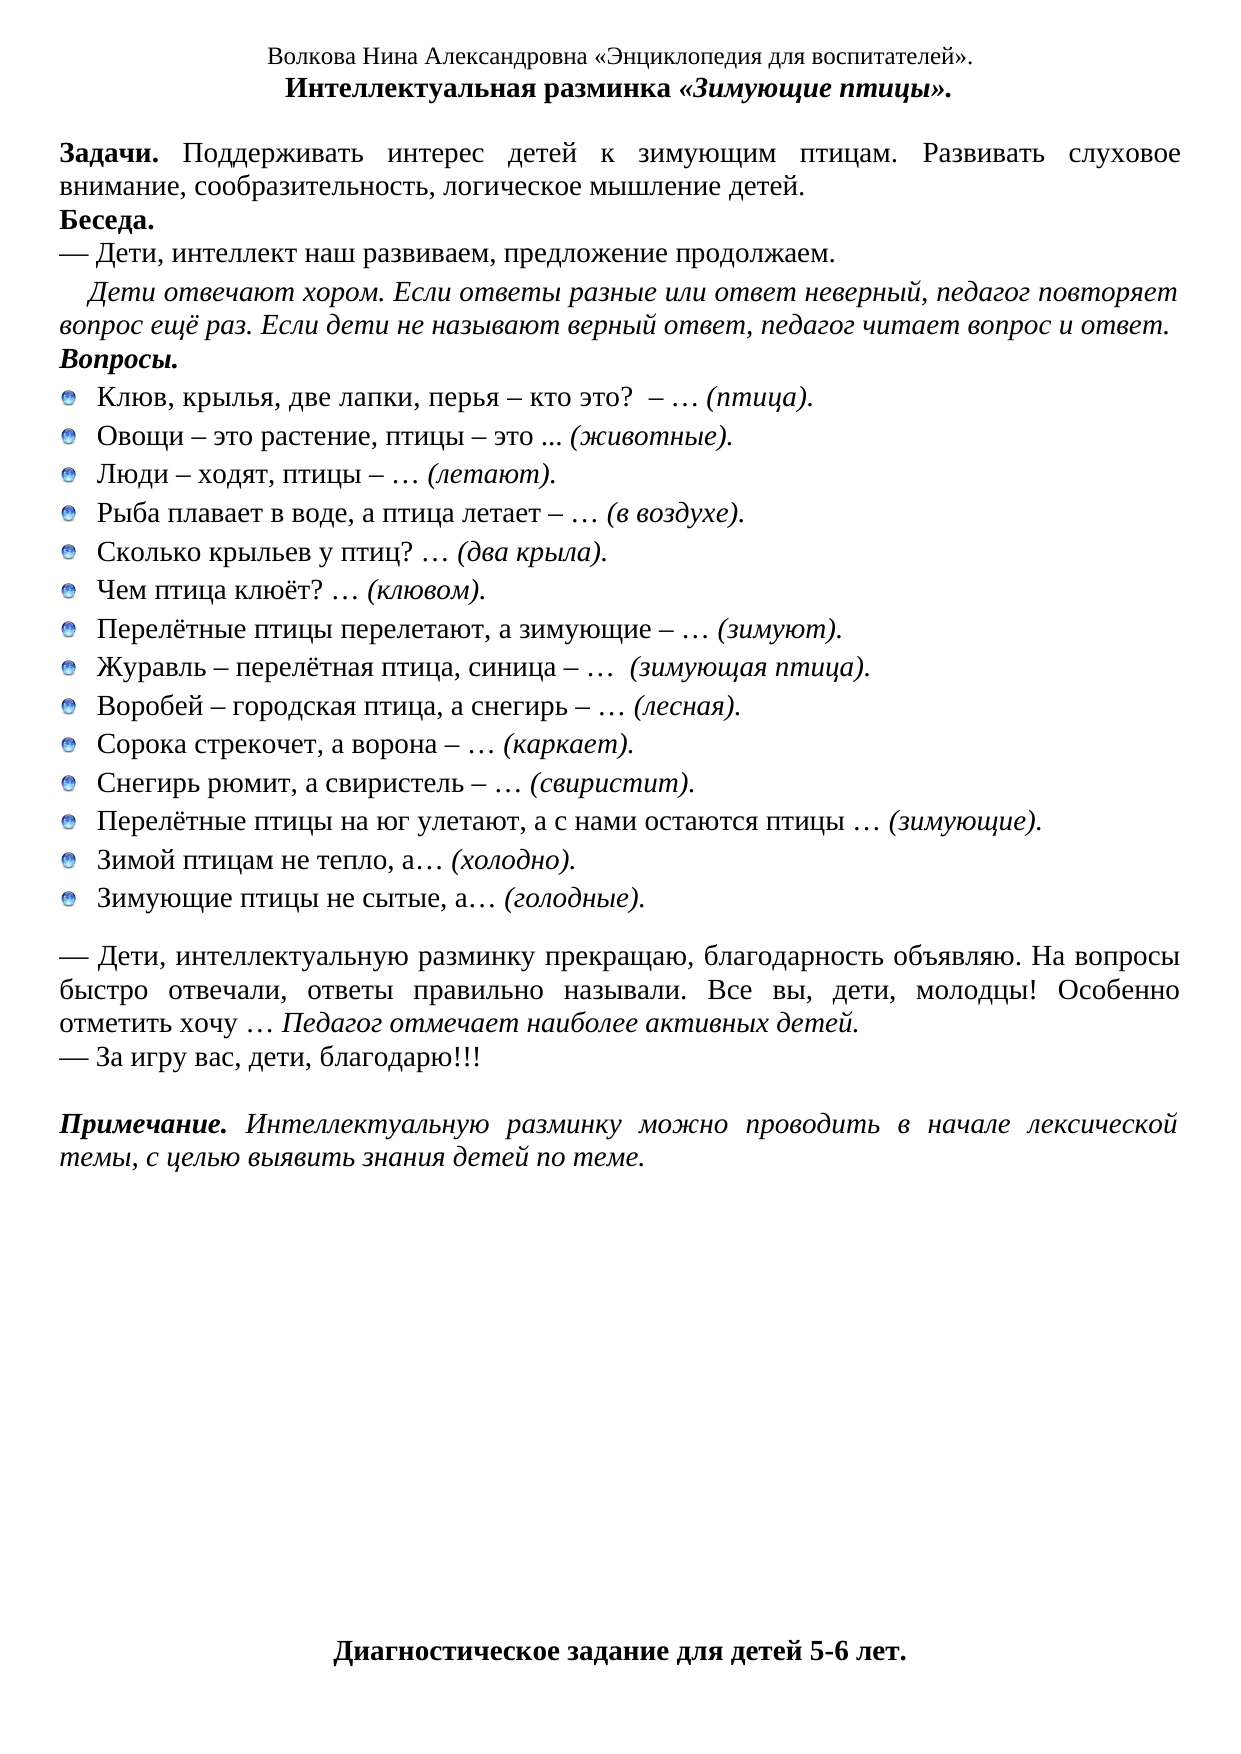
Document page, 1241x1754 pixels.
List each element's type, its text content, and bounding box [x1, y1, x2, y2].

list Журавль – перелётная птица, синица – … (зимующая птица). [59, 649, 1181, 683]
picture [60, 698, 77, 716]
text Беседа. [59, 202, 1181, 235]
picture [60, 428, 77, 446]
list Перелётные птицы на юг улетают, а с нами остаются птицы … (зимующие). [59, 803, 1181, 837]
text Диагностическое задание для детей 5-6 лет. [59, 1633, 1181, 1667]
list Овощи – это растение, птицы – это ... (животные). [59, 418, 1181, 452]
list Клюв, крылья, две лапки, перья – кто это? – … (птица). [59, 379, 1181, 413]
text — Дети, интеллектуальную разминку прекращаю, благодарность объявляю. На вопросы быстро отвечали, ответы правильно называли. Все вы, дети, молодцы! Особенно отметить хочу … Педагог отмечает наиболее активных детей. [59, 938, 1181, 1039]
list Люди – ходят, птицы – … (летают). [59, 457, 1181, 490]
list Рыба плавает в воде, а птица летает – … (в воздухе). [59, 495, 1181, 529]
text — За игру вас, дети, благодарю!!! [59, 1039, 1181, 1072]
picture [60, 737, 77, 754]
list Чем птица клюёт? … (клювом). [59, 572, 1181, 606]
list Зимующие птицы не сытые, а… (голодные). [59, 881, 1181, 914]
text Интеллектуальная разминка «Зимующие птицы». [59, 70, 1181, 104]
list Воробей – городская птица, а снегирь – … (лесная). [59, 688, 1181, 721]
picture [60, 544, 77, 561]
picture [60, 390, 77, 407]
list Сколько крыльев у птиц? … (два крыла). [59, 534, 1181, 567]
text Дети отвечают хором. Если ответы разные или ответ неверный, педагог повторяет вопрос ещё раз. Если дети не называют верный ответ, педагог читает вопрос и ответ. [59, 274, 1181, 341]
picture [60, 660, 77, 677]
picture [60, 852, 77, 870]
text Примечание. Интеллектуальную разминку можно проводить в начале лексической темы, с целью выявить знания детей по теме. [59, 1106, 1181, 1173]
picture [60, 583, 77, 600]
list Сорока стрекочет, а ворона – … (каркает). [59, 726, 1181, 760]
list Перелётные птицы перелетают, а зимующие – … (зимуют). [59, 611, 1181, 644]
picture [60, 891, 77, 908]
picture [60, 505, 77, 523]
picture [60, 814, 77, 831]
text Задачи. Поддерживать интерес детей к зимующим птицам. Развивать слуховое внимание, сообразительность, логическое мышление детей. [59, 135, 1181, 202]
list Зимой птицам не тепло, а… (холодно). [59, 842, 1181, 876]
picture [60, 775, 77, 793]
picture [60, 467, 77, 484]
text — Дети, интеллект наш развиваем, предложение продолжаем. [59, 235, 1181, 269]
picture [60, 621, 77, 639]
text Вопросы. [59, 341, 1181, 374]
list Снегирь рюмит, а свиристель – … (свиристит). [59, 765, 1181, 798]
